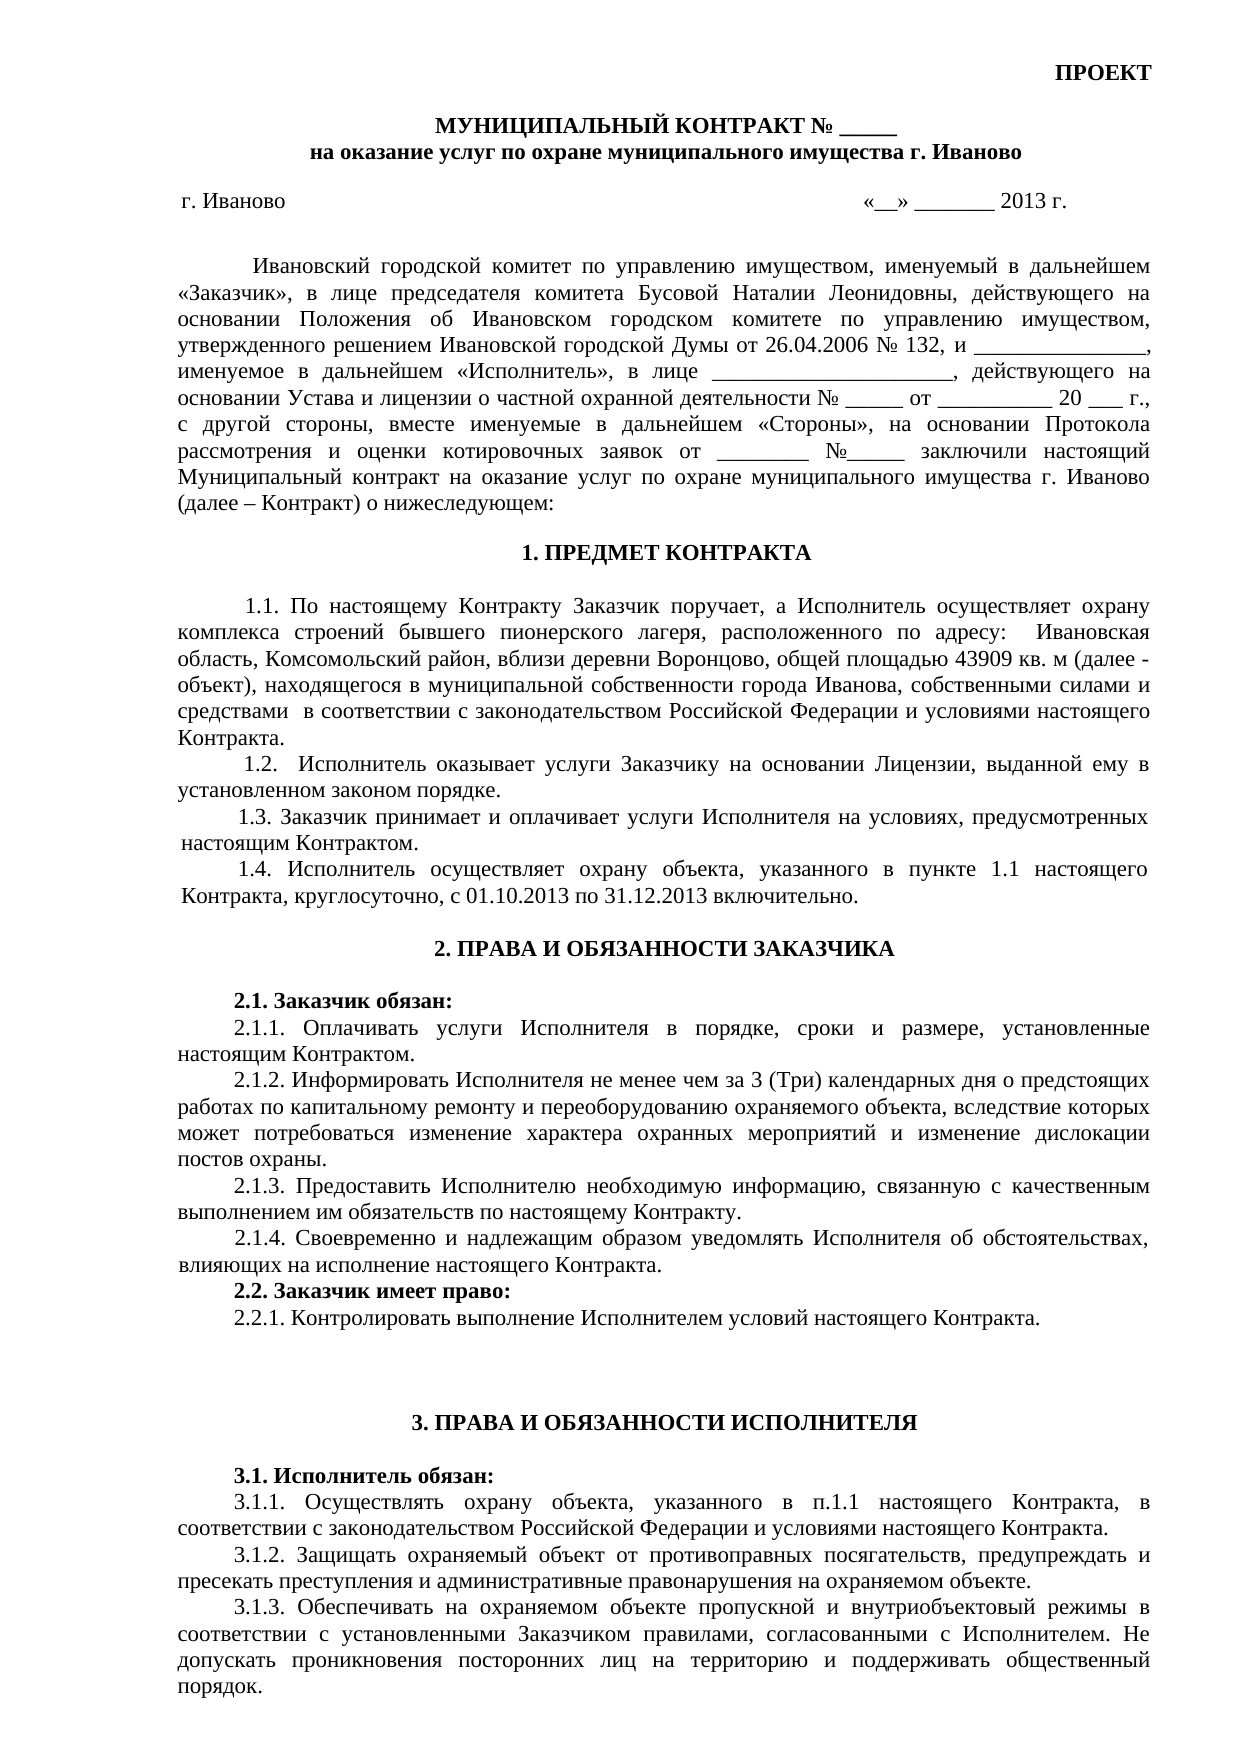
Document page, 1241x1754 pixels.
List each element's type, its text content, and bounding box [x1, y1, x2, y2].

text 1.1. По настоящему Контракту Заказчик поручает, а Исполнитель осуществляет охрану комплекса строений бывшего пионерского лагеря, расположенного по адресу: Ивановская область, Комсомольский район, вблизи деревни Воронцово, общей площадью (далее - объект), находящегося в муниципальной собственности города Иванова, собственными силами и средствами в соответствии с законодательством Российской Федерации и условиями настоящего Контракта. [177, 592, 1152, 750]
text г. Иваново «__» _______ . [181, 187, 1152, 213]
text МУНИЦИПАЛЬНЫЙ КОНТРАКТ № _____ [180, 112, 1152, 138]
text 3.1. Исполнитель обязан: [177, 1462, 1152, 1488]
text 2.2.1. Контролировать выполнение Исполнителем условий настоящего Контракта. [177, 1303, 1152, 1330]
text 2. ПРАВА И ОБЯЗАННОСТИ ЗАКАЗЧИКА [177, 934, 1152, 961]
text на оказание услуг по охране муниципального имущества г. Иваново [180, 138, 1152, 164]
text 1. ПРЕДМЕТ КОНТРАКТА [181, 539, 1152, 566]
text 2.1.2. Информировать Исполнителя не менее чем за 3 (Три) календарных дня о предстоящих работах по капитальному ремонту и переоборудованию охраняемого объекта, вследствие которых может потребоваться изменение характера охранных мероприятий и изменение дислокации постов охраны. [177, 1066, 1152, 1172]
text 2.1. Заказчик обязан: [177, 987, 1152, 1014]
text 2.1.3. Предоставить Исполнителю необходимую информацию, связанную с качественным выполнением им обязательств по настоящему Контракту. [177, 1172, 1152, 1224]
text 1.3. Заказчик принимает и оплачивает услуги Исполнителя на условиях, предусмотренных настоящим Контрактом. [181, 803, 1150, 856]
text 2.1.1. Оплачивать услуги Исполнителя в порядке, сроки и размере, установленные настоящим Контрактом. [177, 1014, 1152, 1066]
text Ивановский городской комитет по управлению имуществом, именуемый в дальнейшем «Заказчик», в лице председателя комитета Бусовой Наталии Леонидовны, действующего на основании Положения об Ивановском городском комитете по управлению имуществом, утвержденного решением Ивановской городской Думы от 26.04.2006 № 132, и _______________, именуемое в дальнейшем «Исполнитель», в лице _____________________, действующего на основании Устава и лицензии о частной охранной деятельности № _____ от __________ 20 ___ г., с другой стороны, вместе именуемые в дальнейшем «Стороны», на основании Протокола рассмотрения и оценки котировочных заявок от ________ №_____ заключили настоящий Муниципальный контракт на оказание услуг по охране муниципального имущества г. Иваново (далее – Контракт) о нижеследующем: [177, 252, 1152, 516]
text 2.2. Заказчик имеет право: [177, 1277, 1152, 1303]
text 3.1.3. Обеспечивать на охраняемом объекте пропускной и внутриобъектовый режимы в соответствии с установленными Заказчиком правилами, согласованными с Исполнителем. Не допускать проникновения посторонних лиц на территорию и поддерживать общественный порядок. [177, 1593, 1152, 1699]
text 3.1.2. Защищать охраняемый объект от противоправных посягательств, предупреждать и пресекать преступления и административные правонарушения на охраняемом объекте. [177, 1541, 1152, 1593]
text 1.2. Исполнитель оказывает услуги Заказчику на основании Лицензии, выданной ему в установленном законом порядке. [177, 750, 1152, 803]
title ПРОЕКТ [177, 59, 1152, 85]
text 2.1.4. Своевременно и надлежащим образом уведомлять Исполнителя об обстоятельствах, влияющих на исполнение настоящего Контракта. [178, 1224, 1150, 1277]
text 3.1.1. Осуществлять охрану объекта, указанного в п.1.1 настоящего Контракта, в соответствии с законодательством Российской Федерации и условиями настоящего Контракта. [177, 1488, 1152, 1541]
text 1.4. Исполнитель осуществляет охрану объекта, указанного в пункте 1.1 настоящего Контракта, круглосуточно, с 01.10.2013 по 31.12.2013 включительно. [181, 856, 1150, 908]
text 3. ПРАВА И ОБЯЗАННОСТИ ИСПОЛНИТЕЛЯ [178, 1409, 1152, 1435]
